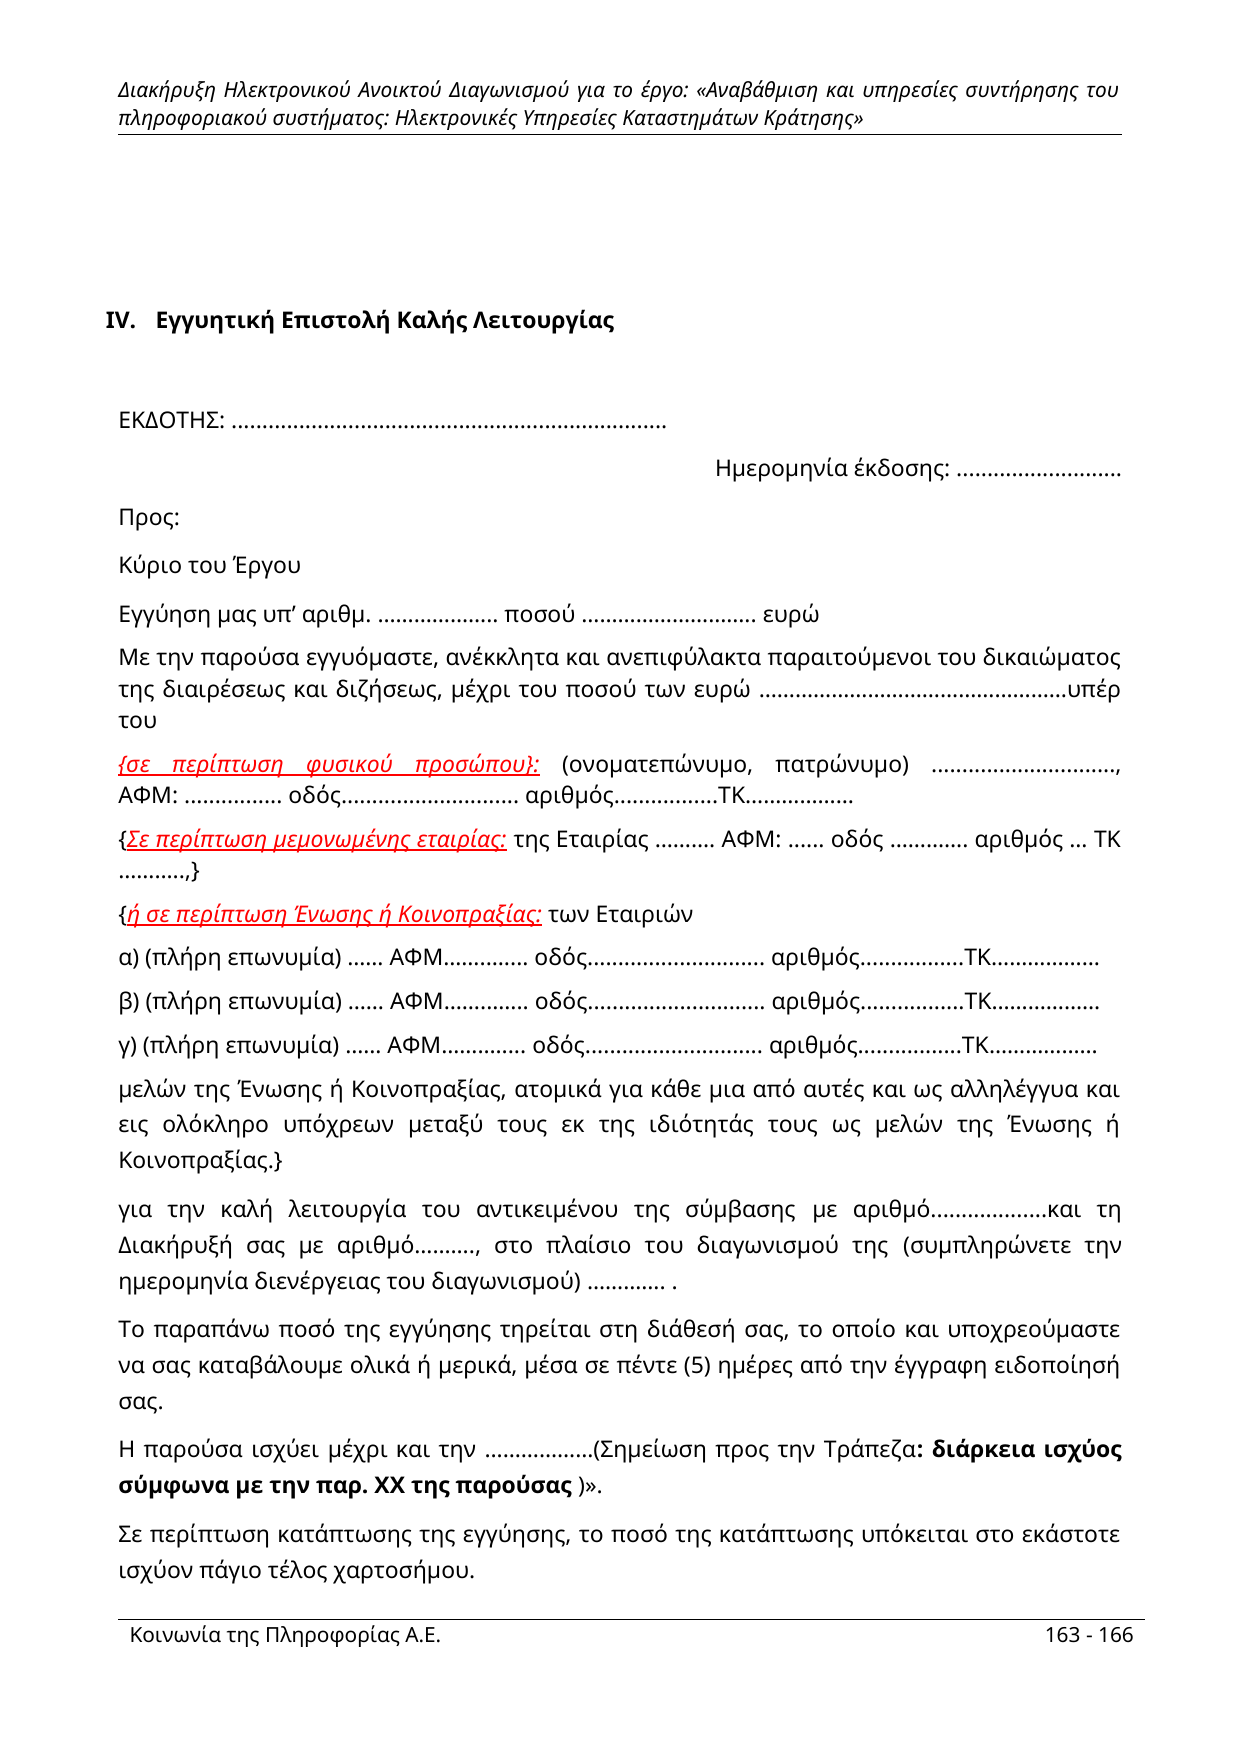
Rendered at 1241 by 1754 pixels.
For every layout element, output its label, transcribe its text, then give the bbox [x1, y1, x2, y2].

text μελών της Ένωσης ή Κοινοπραξίας, ατομικά για κάθε μια από αυτές και ως αλληλέγγυα και εις ολόκληρο υπόχρεων μεταξύ τους εκ της ιδιότητάς τους ως μελών της Ένωσης ή Κοινοπραξίας.} [118, 1072, 1122, 1176]
text για την καλή λειτουργία του αντικειμένου της σύμβασης με αριθμό...................και τη Διακήρυξή σας με αριθμό………., στο πλαίσιο του διαγωνισμού της (συμπληρώνετε την ημερομηνία διενέργειας του διαγωνισμού) …………. . [118, 1193, 1122, 1296]
text Κύριο του Έργου [118, 549, 1122, 580]
text Εγγύηση μας υπ’ αριθμ. ……………….. ποσού ………………….……. ευρώ [118, 597, 1122, 629]
subtitle Εγγυητική Επιστολή Καλής Λειτουργίας [136, 304, 1122, 335]
text {σε περίπτωση φυσικού προσώπου}: (ονοματεπώνυμο, πατρώνυμο) .............................., ΑΦΜ: ................ οδός............................. αριθμός.................ΤΚ……………… [118, 747, 1122, 810]
text {ή σε περίπτωση Ένωσης ή Κοινοπραξίας: των Εταιριών [118, 897, 1122, 929]
text {Σε περίπτωση μεμονωμένης εταιρίας: της Εταιρίας ………. ΑΦΜ: ...... οδός …………. αριθμός … ΤΚ ………..,} [118, 822, 1122, 885]
text α) (πλήρη επωνυμία) …… ΑΦΜ…….….... οδός............................. αριθμός.................ΤΚ……………… [118, 941, 1122, 972]
text Σε περίπτωση κατάπτωσης της εγγύησης, το ποσό της κατάπτωσης υπόκειται στο εκάστοτε ισχύον πάγιο τέλος χαρτοσήμου. [118, 1518, 1122, 1585]
text ΕΚΔΟΤΗΣ: ....................................................................... [118, 404, 1122, 435]
text Με την παρούσα εγγυόμαστε, ανέκκλητα και ανεπιφύλακτα παραιτούμενοι του δικαιώματος της διαιρέσεως και διζήσεως, μέχρι του ποσού των ευρώ ……………………………………………υπέρ του [118, 641, 1122, 735]
text Το παραπάνω ποσό της εγγύησης τηρείται στη διάθεσή σας, το οποίο και υποχρεούμαστε να σας καταβάλουμε ολικά ή μερικά, μέσα σε πέντε (5) ημέρες από την έγγραφη ειδοποίησή σας. [118, 1313, 1122, 1416]
text β) (πλήρη επωνυμία) …… ΑΦΜ…….….... οδός............................. αριθμός.................ΤΚ……………… [118, 985, 1122, 1016]
text γ) (πλήρη επωνυμία) …… ΑΦΜ…….….... οδός............................. αριθμός.................ΤΚ……………… [118, 1029, 1122, 1060]
text Προς: [118, 501, 1122, 532]
text Η παρούσα ισχύει μέχρι και την ………………(Σημείωση προς την Τράπεζα: διάρκεια ισχύος σύμφωνα με την παρ. ΧΧ της παρούσας )». [118, 1433, 1122, 1501]
text Ημερομηνία έκδοσης: ........................... [118, 452, 1122, 483]
